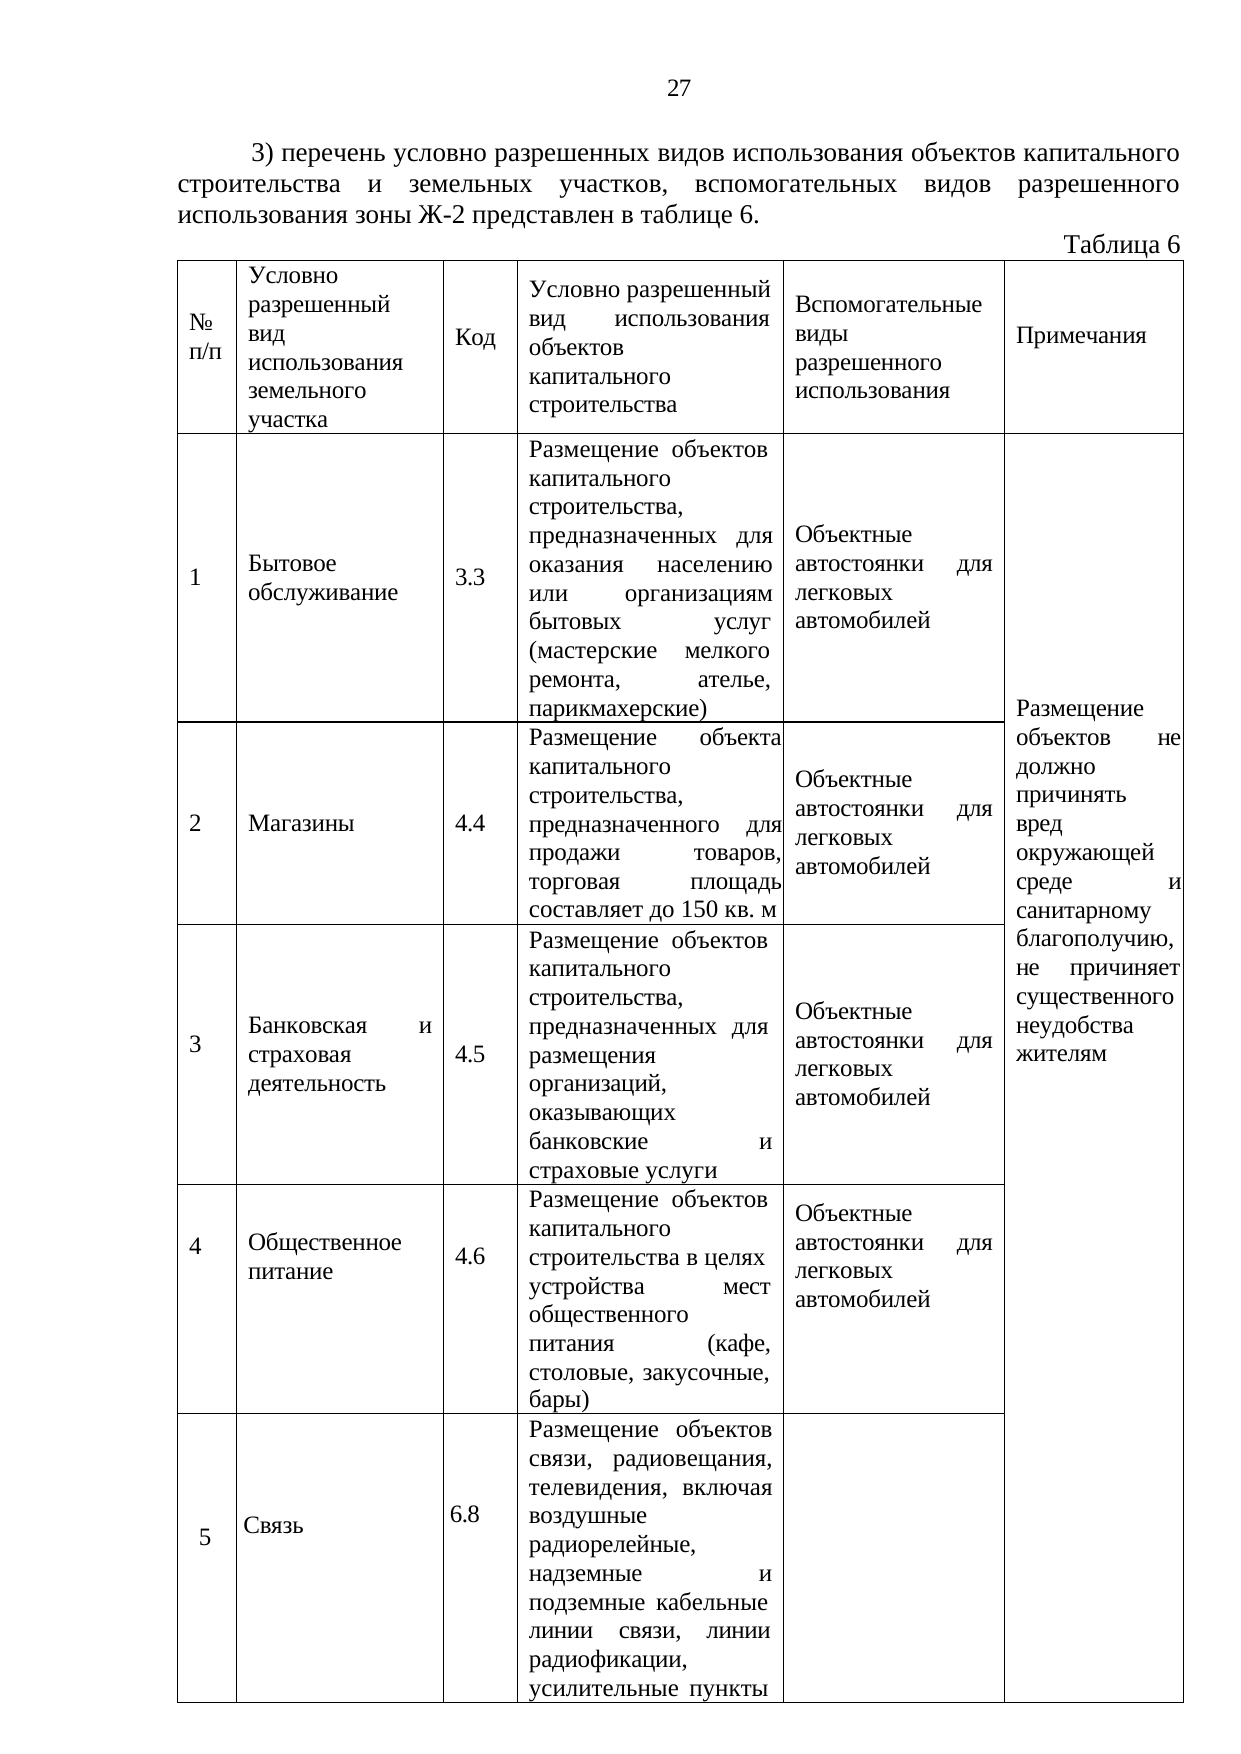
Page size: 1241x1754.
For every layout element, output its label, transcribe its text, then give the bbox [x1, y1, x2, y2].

table_header Код [444, 261, 517, 433]
table_cell Магазины [237, 723, 443, 924]
text Таблица 6 [164, 229, 1181, 259]
table_header Условно разрешенный вид использования земельного участка [237, 261, 443, 433]
table_cell Размещение объекта капитального строительства, предназначенного для продажи товаров, торговая площадь составляет до 150 кв. м [518, 723, 783, 924]
table_cell Объектные автостоянки для легковых автомобилей [784, 1185, 1004, 1413]
table_cell Объектные автостоянки для легковых автомобилей [784, 723, 1004, 924]
table_cell 1 [178, 434, 236, 721]
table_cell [518, 1414, 783, 1702]
table_cell Размещение объектов капитального строительства, предназначенных для размещения организаций, оказывающих банковские и страховые услуги [518, 925, 783, 1183]
table_cell Размещение объектов капитального строительства в целях устройства мест общественного питания (кафе, столовые, закусочные, бары) [518, 1185, 783, 1413]
table_cell 4.6 [444, 1185, 517, 1413]
table_cell Бытовое обслуживание [237, 434, 443, 721]
table_header Примечания [1005, 261, 1183, 433]
table_cell Размещение объектов капитального строительства, предназначенных для оказания населению или организациям бытовых услуг (мастерские мелкого ремонта, ателье, парикмахерские) [518, 434, 783, 721]
table_cell 6.8 [444, 1414, 517, 1702]
table_cell 4.5 [444, 925, 517, 1183]
table_cell [784, 1414, 1004, 1702]
table_cell Связь [237, 1414, 443, 1702]
table_header Вспомогательные виды разрешенного использования [784, 261, 1004, 433]
table_cell 5 [178, 1414, 236, 1702]
table_header Условно разрешенный вид использования объектов капитального строительства [518, 261, 783, 433]
table_header № п/п [178, 261, 236, 433]
list перечень условно разрешенных видов использования объектов капитального строительства и земельных участков, вспомогательных видов разрешенного использования зоны Ж-2 представлен в таблице 6. [177, 136, 1181, 229]
table_cell Размещение объектов не должно причинять вред окружающей среде и санитарному благополучию, не причиняет существенного неудобства жителям [1005, 434, 1183, 1413]
table_cell 2 [178, 723, 236, 924]
table_cell Общественное питание [237, 1185, 443, 1413]
table_cell Объектные автостоянки для легковых автомобилей [784, 434, 1004, 721]
table_cell 4.4 [444, 723, 517, 924]
table_cell Объектные автостоянки для легковых автомобилей [784, 925, 1004, 1183]
table_cell 4 [178, 1185, 236, 1413]
table_cell 3.3 [444, 434, 517, 721]
table_cell 3 [178, 925, 236, 1183]
table_cell [1005, 1413, 1183, 1702]
table_cell Банковская и страховая деятельность [237, 925, 443, 1183]
